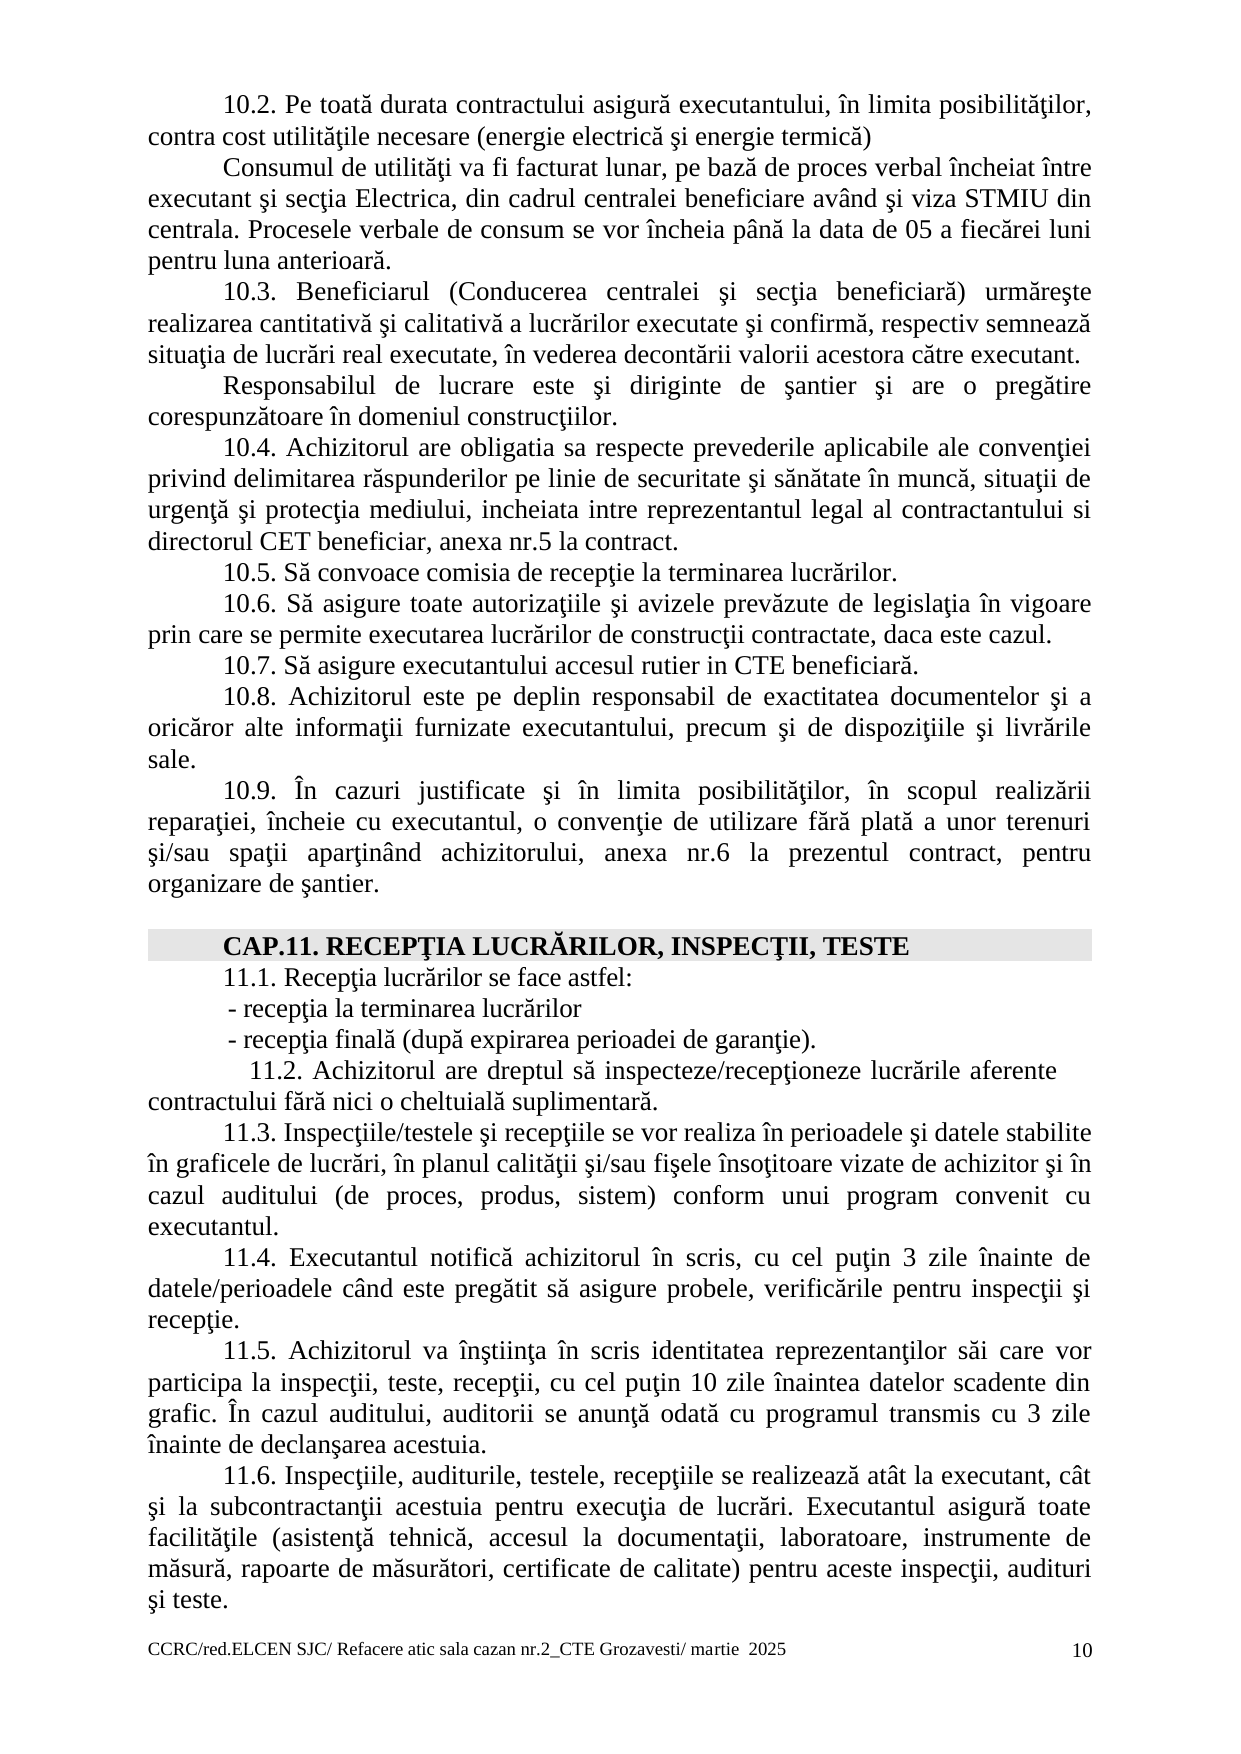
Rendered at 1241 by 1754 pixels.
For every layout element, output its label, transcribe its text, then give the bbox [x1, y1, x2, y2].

text 11.1. Recepţia lucrărilor se face astfel: [148, 961, 1058, 992]
text - recepţia la terminarea lucrărilor [148, 992, 1058, 1023]
text 11.4. Executantul notifică achizitorul în scris, cu cel puţin 3 zile înainte de datele/perioadele când este pregătit să asigure probele, verificările pentru inspecţii şi recepţie. [148, 1241, 1092, 1334]
text 10.3. Beneficiarul (Conducerea centralei şi secţia beneficiară) urmăreşte realizarea cantitativă şi calitativă a lucrărilor executate şi confirmă, respectiv semnează situaţia de lucrări real executate, în vederea decontării valorii acestora către executant. [148, 276, 1092, 369]
text 11.2. Achizitorul are dreptul să inspecteze/recepţioneze lucrările aferente contractului fără nici o cheltuială suplimentară. [148, 1054, 1058, 1116]
text Consumul de utilităţi va fi facturat lunar, pe bază de proces verbal încheiat între executant şi secţia Electrica, din cadrul centralei beneficiare având şi viza STMIU din centrala. Procesele verbale de consum se vor încheia până la data de 05 a fiecărei luni pentru luna anterioară. [148, 151, 1092, 276]
text 10.6. Să asigure toate autorizaţiile şi avizele prevăzute de legislaţia în vigoare prin care se permite executarea lucrărilor de construcţii contractate, daca este cazul. [148, 587, 1092, 649]
text - recepţia finală (după expirarea perioadei de garanţie). [148, 1023, 1058, 1054]
text 10.5. Să convoace comisia de recepţie la terminarea lucrărilor. [148, 556, 1092, 587]
text 10.2. Pe toată durata contractului asigură executantului, în limita posibilităţilor, contra cost utilităţile necesare (energie electrică şi energie termică) [148, 89, 1092, 151]
text 10.9. În cazuri justificate şi în limita posibilităţilor, în scopul realizării reparaţiei, încheie cu executantul, o convenţie de utilizare fără plată a unor terenuri şi/sau spaţii aparţinând achizitorului, anexa nr.6 la prezentul contract, pentru organizare de şantier. [148, 774, 1092, 898]
text 10.8. Achizitorul este pe deplin responsabil de exactitatea documentelor şi a oricăror alte informaţii furnizate executantului, precum şi de dispoziţiile şi livrările sale. [148, 680, 1092, 774]
text 10.7. Să asigure executantului accesul rutier in CTE beneficiară. [148, 649, 1092, 680]
text 10.4. Achizitorul are obligatia sa respecte prevederile aplicabile ale convenţiei privind delimitarea răspunderilor pe linie de securitate şi sănătate în muncă, situaţii de urgenţă şi protecţia mediului, incheiata intre reprezentantul legal al contractantului si directorul CET beneficiar, anexa nr.5 la contract. [148, 431, 1092, 556]
text 11.3. Inspecţiile/testele şi recepţiile se vor realiza în perioadele şi datele stabilite în graficele de lucrări, în planul calităţii şi/sau fişele însoţitoare vizate de achizitor şi în cazul auditului (de proces, produs, sistem) conform unui program convenit cu executantul. [148, 1116, 1092, 1241]
text 11.5. Achizitorul va înştiinţa în scris identitatea reprezentanţilor săi care vor participa la inspecţii, teste, recepţii, cu cel puţin 10 zile înaintea datelor scadente din grafic. În cazul auditului, auditorii se anunţă odată cu programul transmis cu 3 zile înainte de declanşarea acestuia. [148, 1334, 1092, 1459]
text Responsabilul de lucrare este şi diriginte de şantier şi are o pregătire corespunzătoare în domeniul construcţiilor. [148, 369, 1092, 431]
text 11.6. Inspecţiile, auditurile, testele, recepţiile se realizează atât la executant, cât şi la subcontractanţii acestuia pentru execuţia de lucrări. Executantul asigură toate facilităţile (asistenţă tehnică, accesul la documentaţii, laboratoare, instrumente de măsură, rapoarte de măsurători, certificate de calitate) pentru aceste inspecţii, audituri şi teste. [148, 1459, 1092, 1615]
text CAP.11. RECEPŢIA LUCRĂRILOR, INSPECŢII, TESTE [148, 929, 1092, 961]
